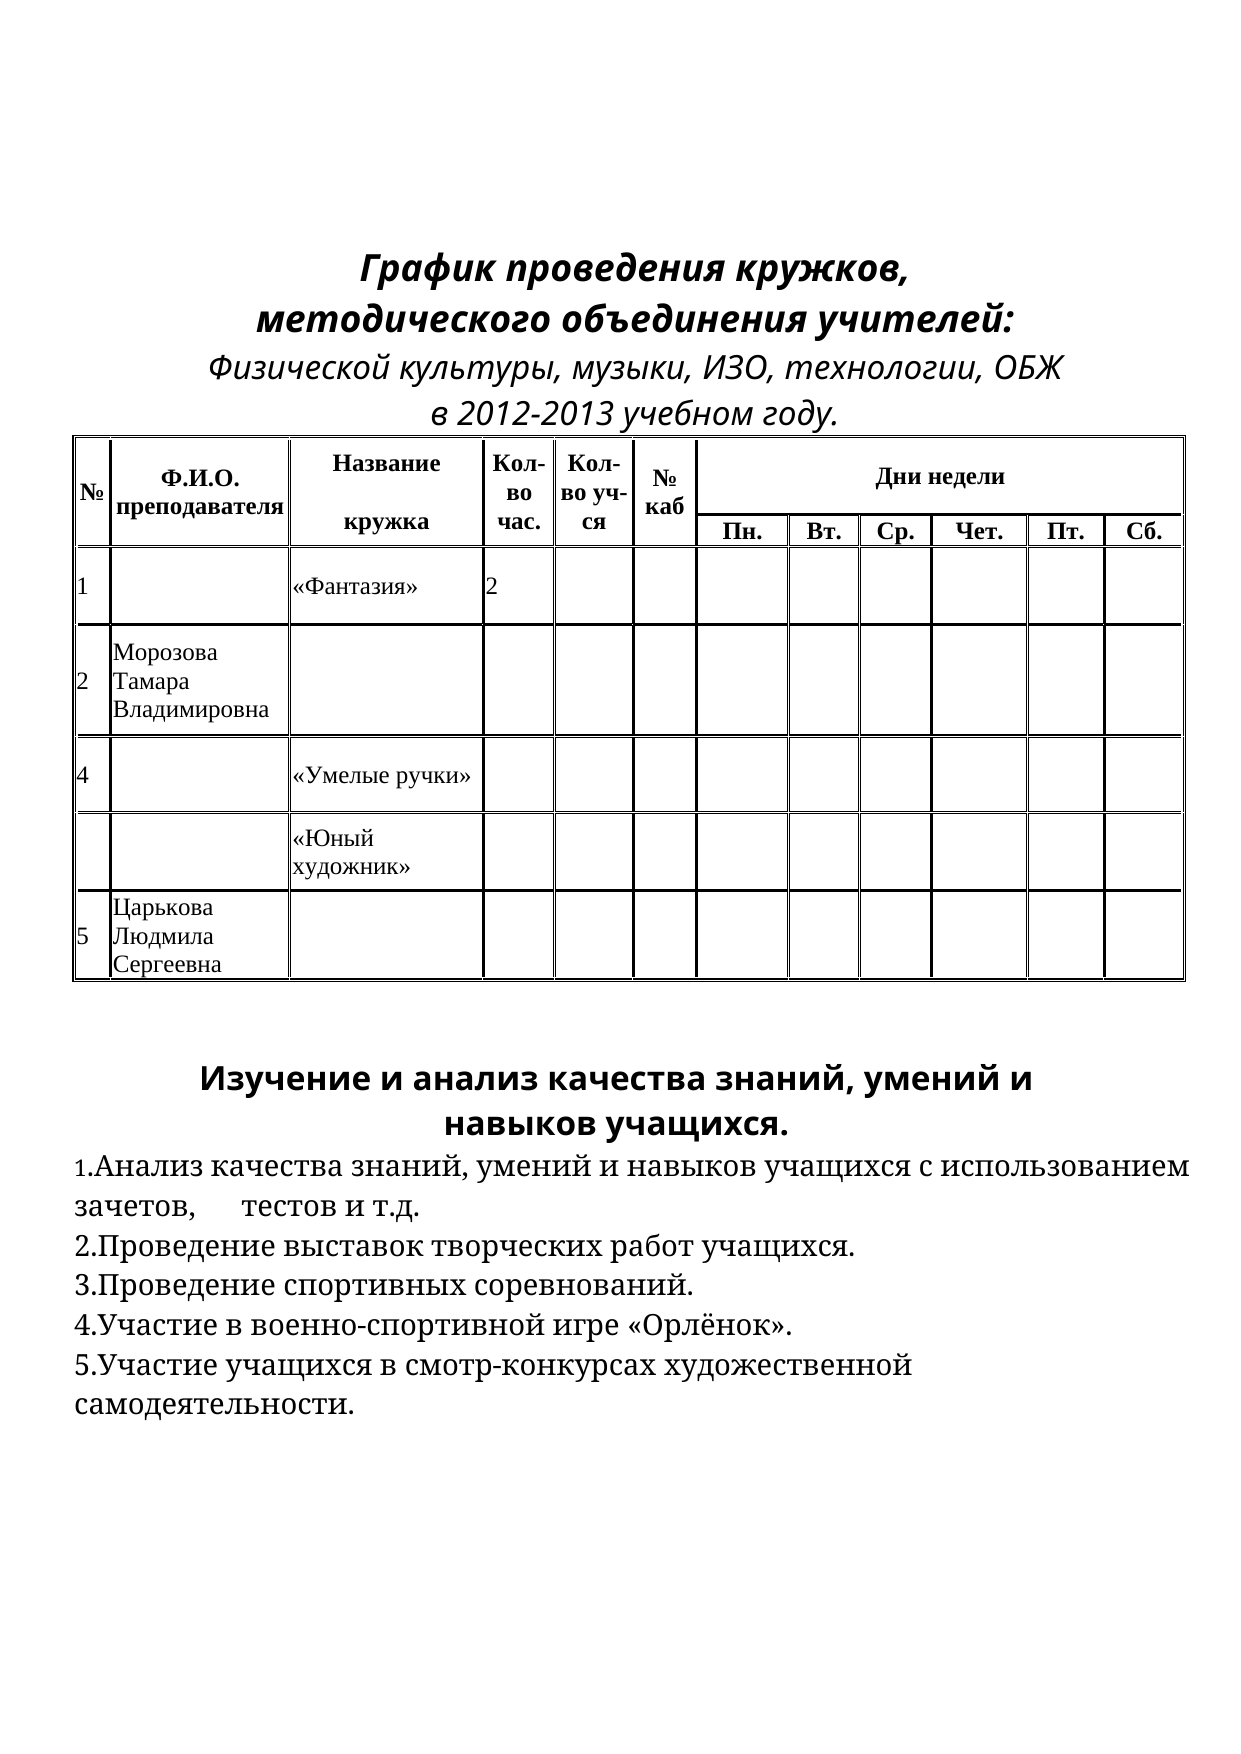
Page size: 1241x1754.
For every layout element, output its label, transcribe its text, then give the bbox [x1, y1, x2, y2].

table_cell 5 [76, 889, 110, 978]
table_cell [485, 738, 553, 811]
table_header Название кружка [290, 436, 483, 545]
table_cell [635, 814, 695, 889]
table_cell [1029, 626, 1103, 734]
table_cell [698, 548, 787, 623]
table_cell [291, 626, 482, 734]
table_cell Ср. [861, 516, 930, 545]
text Изучение и анализ качества знаний, умений и [36, 1054, 1196, 1100]
table_cell 4 [76, 734, 109, 811]
table_cell [112, 738, 288, 811]
table_cell [112, 814, 288, 889]
table_cell [933, 548, 1026, 623]
text 3.Проведение спортивных соревнований. [74, 1264, 1196, 1304]
table_cell «Фантазия» [291, 548, 482, 623]
table_cell [861, 738, 930, 811]
table_cell Чет. [933, 516, 1026, 545]
table_cell [933, 814, 1026, 889]
table_cell [861, 626, 930, 734]
table_cell [1029, 548, 1103, 623]
table_cell [1104, 811, 1184, 889]
table_cell 1 [74, 545, 110, 623]
text 5.Участие учащихся в смотр-конкурсах художественной самодеятельности. [74, 1344, 1196, 1423]
table_cell Морозова Тамара Владимировна [112, 626, 288, 734]
table_cell [933, 626, 1026, 734]
table_cell [556, 548, 632, 623]
table_header Дни недели [696, 438, 1183, 513]
table_cell [1029, 738, 1103, 811]
table_header № [76, 438, 110, 545]
table_cell [112, 548, 288, 623]
text навыков учащихся. [36, 1100, 1196, 1145]
table_cell [556, 738, 632, 811]
table_cell [789, 892, 860, 978]
table_cell [790, 814, 858, 889]
table_cell [1029, 814, 1103, 889]
text 1.Анализ качества знаний, умений и навыков учащихся с использованием зачетов, тестов и т.д. [74, 1145, 1196, 1225]
table_cell Сб. [1106, 513, 1184, 545]
text График проведения кружков, [74, 242, 1196, 293]
table_cell [556, 626, 632, 734]
table_cell [861, 814, 930, 889]
table_cell [1106, 623, 1184, 734]
table_cell «Юный художник» [291, 814, 482, 889]
table_cell Пт. [1029, 516, 1103, 545]
table_cell 2 [74, 623, 109, 734]
table_cell [698, 738, 787, 811]
table_cell [696, 892, 788, 978]
table_header № каб [633, 438, 696, 545]
table_cell [635, 626, 695, 734]
table_cell [1106, 734, 1183, 811]
table_header Кол-во час. [483, 438, 555, 545]
table_cell [633, 892, 696, 978]
table_cell [290, 892, 483, 978]
table_cell [74, 811, 110, 889]
table_cell [790, 626, 858, 734]
table_cell Вт. [790, 516, 858, 545]
table_cell 2 [485, 548, 553, 623]
table_cell [1104, 545, 1184, 623]
table_cell [790, 548, 858, 623]
text методического объединения учителей: [74, 293, 1196, 344]
table_cell Царькова Людмила Сергеевна [110, 892, 290, 978]
table_cell [485, 814, 553, 889]
text 4.Участие в военно-спортивной игре «Орлёнок». [74, 1304, 1196, 1344]
table_cell [931, 892, 1028, 978]
table_header Ф.И.О. преподавателя [110, 438, 290, 545]
table_cell [698, 814, 787, 889]
text Физической культуры, музыки, ИЗО, технологии, ОБЖ [74, 344, 1196, 389]
table_cell «Умелые ручки» [291, 738, 482, 811]
table_cell [861, 548, 930, 623]
table_cell [635, 738, 695, 811]
text 2.Проведение выставок творческих работ учащихся. [74, 1225, 1196, 1264]
table_cell [1028, 892, 1104, 978]
table_cell [483, 892, 555, 978]
table_cell [698, 626, 787, 734]
table_cell [933, 738, 1026, 811]
table_cell [556, 814, 632, 889]
text в 2012-2013 учебном году. [74, 389, 1196, 435]
table_cell [635, 548, 695, 623]
table_header Кол-во уч-ся [555, 436, 633, 545]
table_cell [485, 626, 553, 734]
table_cell [555, 892, 633, 978]
table_cell [1104, 889, 1183, 978]
table_cell [790, 738, 858, 811]
table_cell [860, 892, 931, 978]
table_cell Пн. [698, 516, 787, 545]
